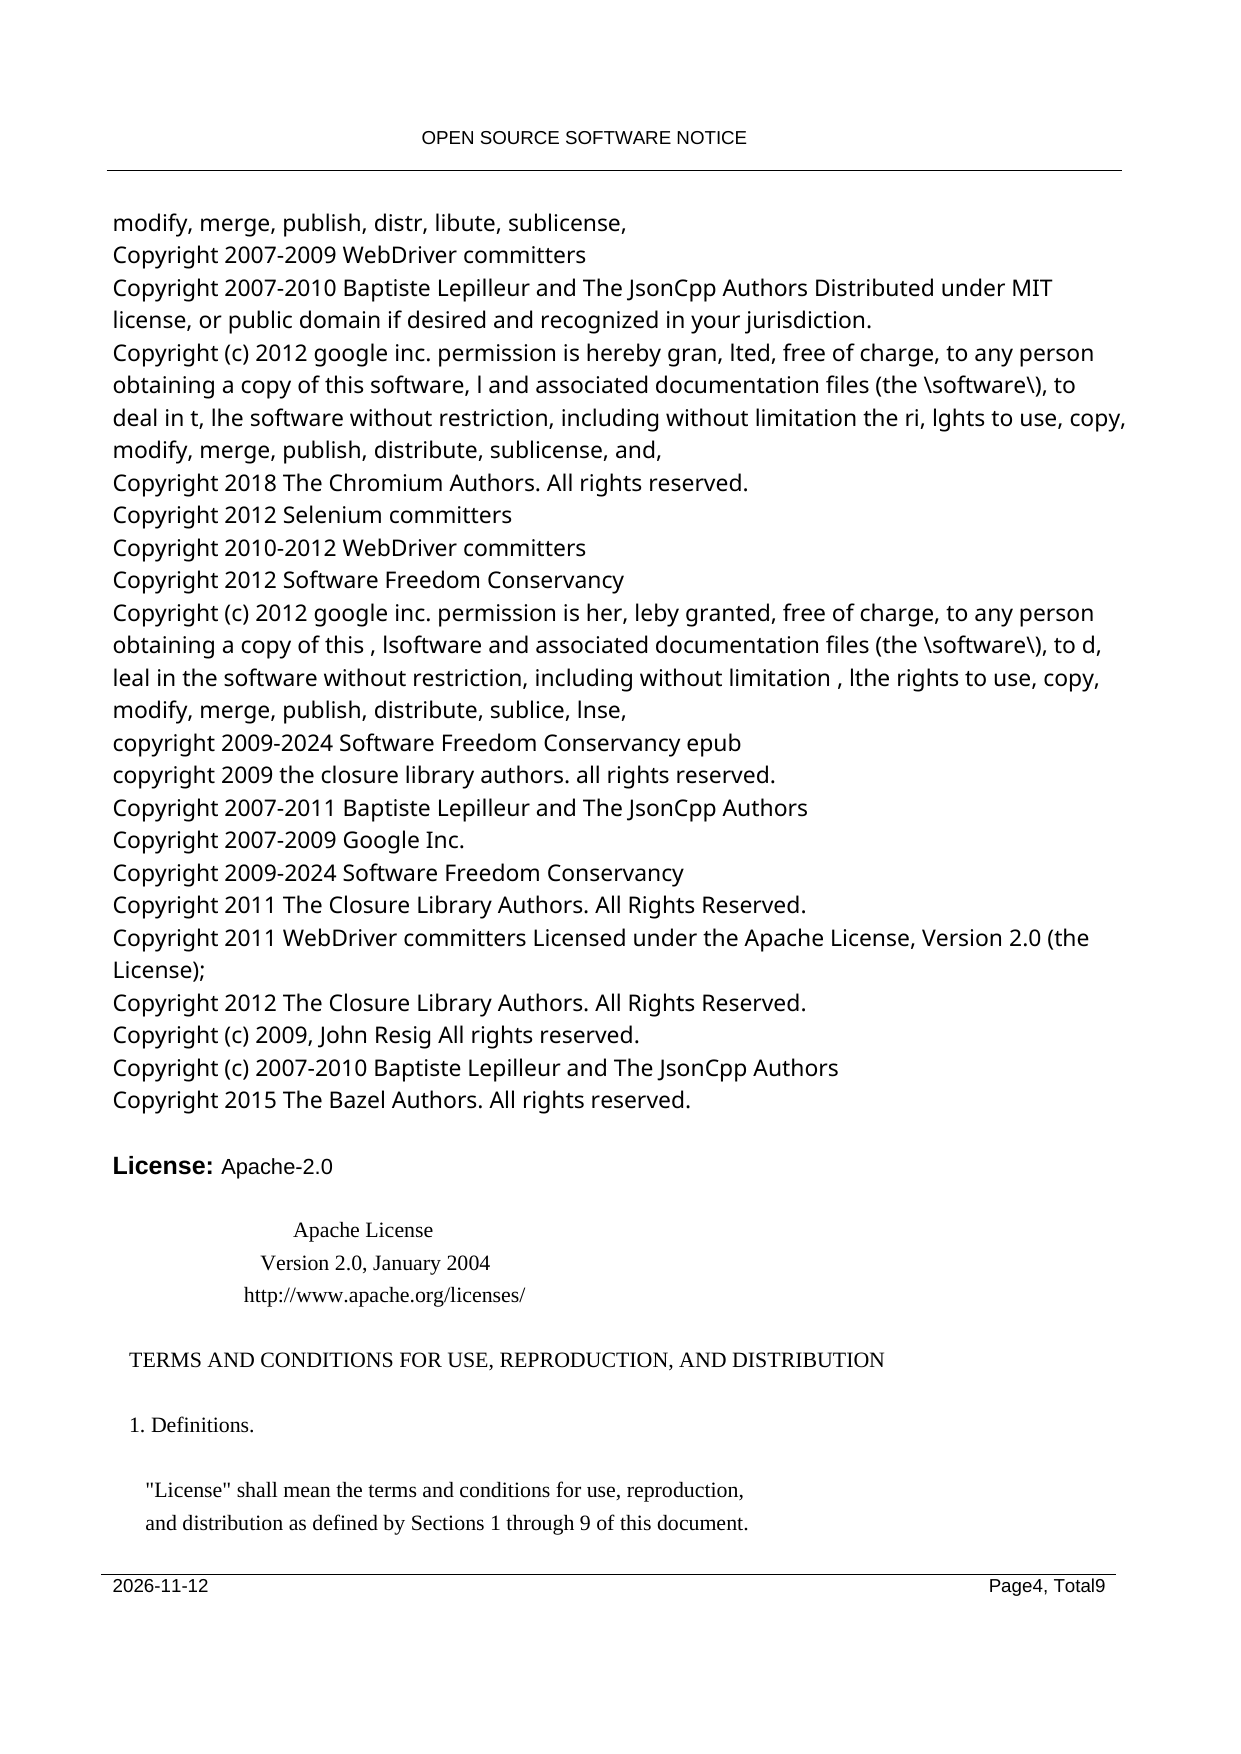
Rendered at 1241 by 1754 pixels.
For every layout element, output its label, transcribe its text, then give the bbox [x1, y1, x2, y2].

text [112, 206, 1128, 1149]
text License: Apache-2.0 [112, 1149, 1128, 1181]
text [112, 1181, 1128, 1539]
